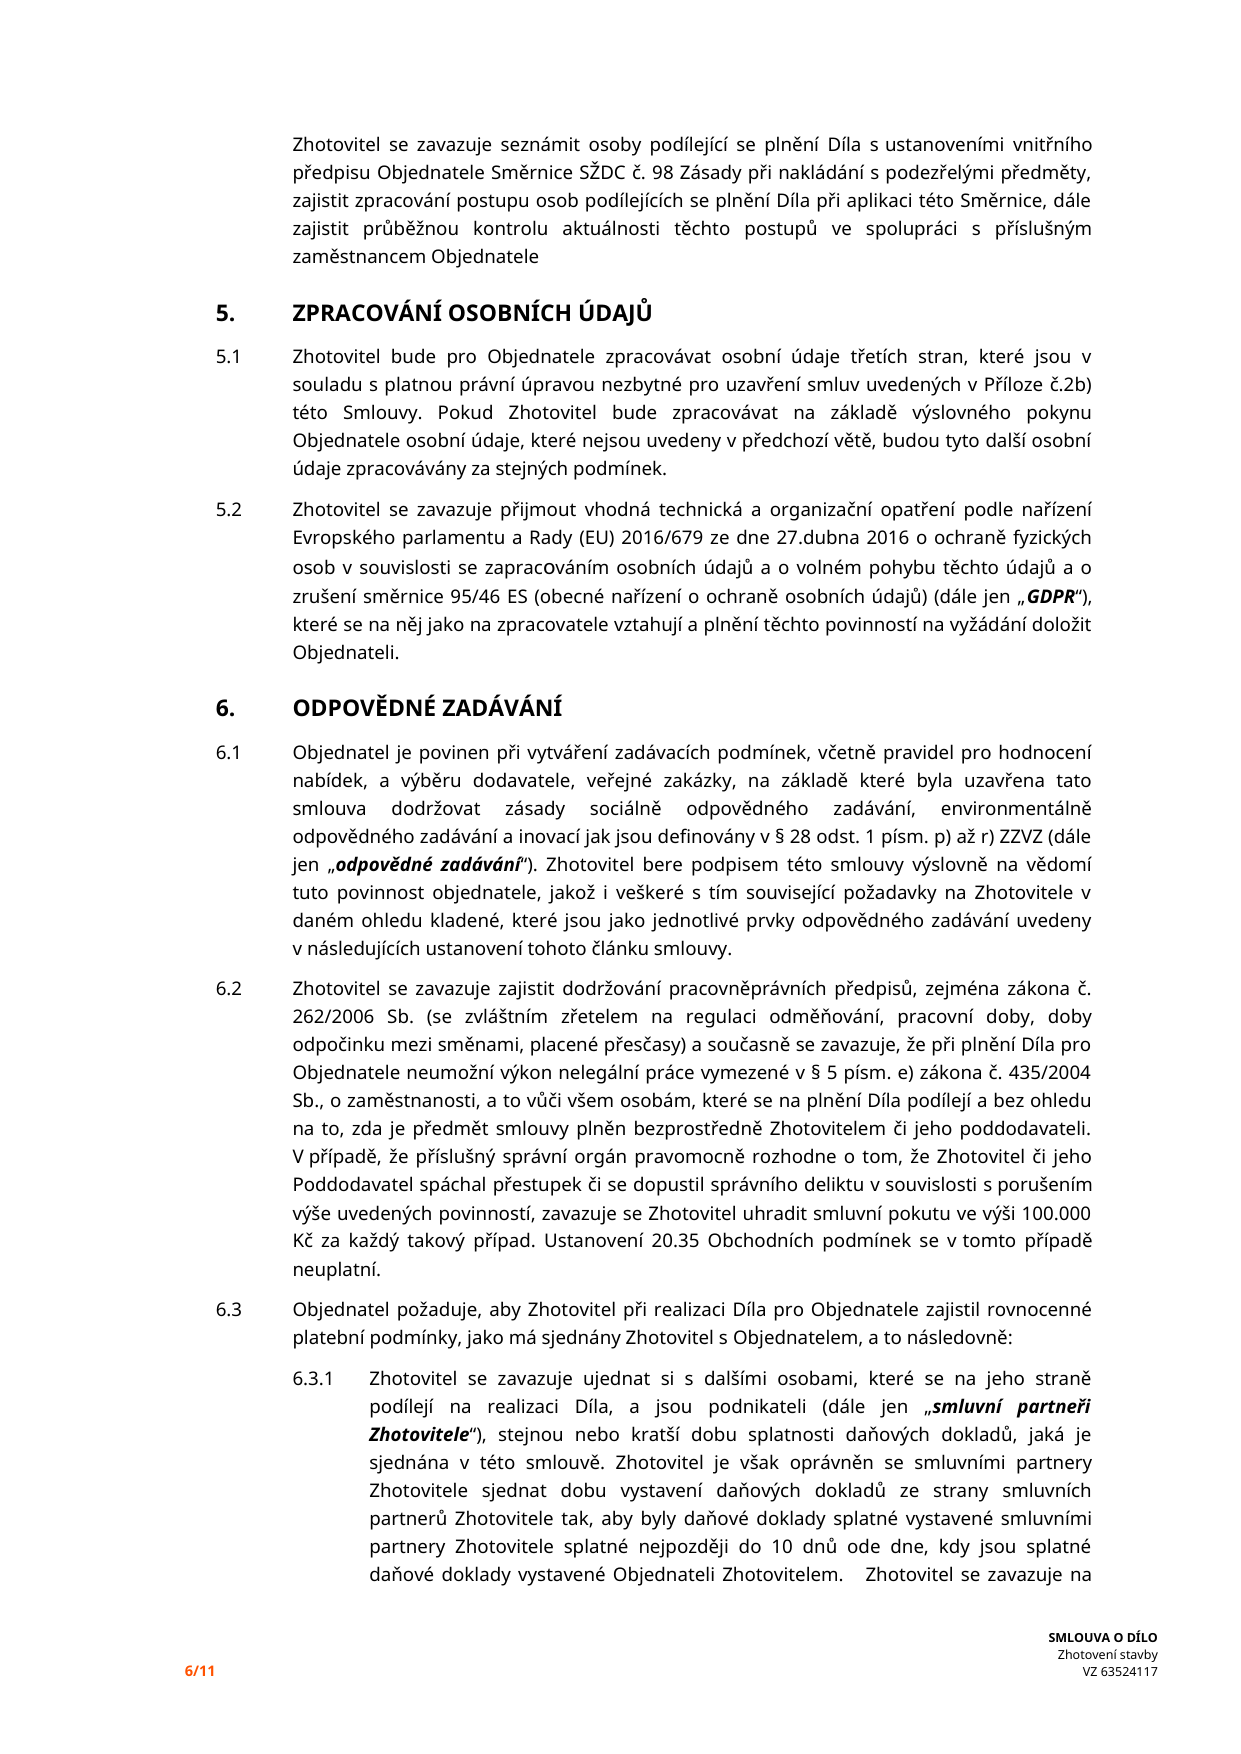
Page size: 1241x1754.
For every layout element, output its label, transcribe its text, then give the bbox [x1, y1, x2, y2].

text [292, 1365, 1093, 1587]
text Zhotovitel bude pro Objednatele zpracovávat osobní údaje třetích stran, které jsou v souladu s platnou právní úpravou nezbytné pro uzavření smluv uvedených v Příloze č.2b) této Smlouvy. Pokud Zhotovitel bude zpracovávat na základě výslovného pokynu Objednatele osobní údaje, které nejsou uvedeny v předchozí větě, budou tyto další osobní údaje zpracovávány za stejných podmínek. [216, 344, 1093, 481]
text Objednatel je povinen při vytváření zadávacích podmínek, včetně pravidel pro hodnocení nabídek, a výběru dodavatele, veřejné zakázky, na základě které byla uzavřena tato smlouva dodržovat zásady sociálně odpovědného zadávání, environmentálně odpovědného zadávání a inovací jak jsou definovány v § 28 odst. 1 písm. p) až r) ZZVZ (dále jen „odpovědné zadávání“). Zhotovitel bere podpisem této smlouvy výslovně na vědomí tuto povinnost objednatele, jakož i veškeré s tím související požadavky na Zhotovitele v daném ohledu kladené, které jsou jako jednotlivé prvky odpovědného zadávání uvedeny v následujících ustanovení tohoto článku smlouvy. [216, 739, 1093, 961]
text Zhotovitel se zavazuje přijmout vhodná technická a organizační opatření podle nařízení Evropského parlamentu a Rady (EU) 2016/679 ze dne 27.dubna 2016 o ochraně fyzických osob v souvislosti se zapracováním osobních údajů a o volném pohybu těchto údajů a o zrušení směrnice 95/46 ES (obecné nařízení o ochraně osobních údajů) (dále jen „GDPR“), které se na něj jako na zpracovatele vztahují a plnění těchto povinností na vyžádání doložit Objednateli. [216, 496, 1093, 664]
text Zhotovitel se zavazuje zajistit dodržování pracovněprávních předpisů, zejména zákona č. 262/2006 Sb. (se zvláštním zřetelem na regulaci odměňování, pracovní doby, doby odpočinku mezi směnami, placené přesčasy) a současně se zavazuje, že při plnění Díla pro Objednatele neumožní výkon nelegální práce vymezené v § 5 písm. e) zákona č. 435/2004 Sb., o zaměstnanosti, a to vůči všem osobám, které se na plnění Díla podílejí a bez ohledu na to, zda je předmět smlouvy plněn bezprostředně Zhotovitelem či jeho poddodavateli. V případě, že příslušný správní orgán pravomocně rozhodne o tom, že Zhotovitel či jeho Poddodavatel spáchal přestupek či se dopustil správního deliktu v souvislosti s porušením výše uvedených povinností, zavazuje se Zhotovitel uhradit smluvní pokutu ve výši 100.000 Kč za každý takový případ. Ustanovení 20.35 Obchodních podmínek se v tomto případě neuplatní. [216, 976, 1093, 1281]
list Zhotovitel se zavazuje seznámit osoby podílející se plnění Díla s ustanoveními vnitřního předpisu Objednatele Směrnice SŽDC č. 98 Zásady při nakládání s podezřelými předměty, zajistit zpracování postupu osob podílejících se plnění Díla při aplikaci této Směrnice, dále zajistit průběžnou kontrolu aktuálnosti těchto postupů ve spolupráci s příslušným zaměstnancem Objednatele [292, 132, 1093, 269]
text Objednatel požaduje, aby Zhotovitel při realizaci Díla pro Objednatele zajistil rovnocenné platební podmínky, jako má sjednány Zhotovitel s Objednatelem, a to následovně: [216, 1296, 1093, 1350]
text ODPOVĚDNÉ ZADÁVÁNÍ [216, 692, 1093, 723]
text ZPRACOVÁNÍ OSOBNÍCH ÚDAJŮ [216, 297, 1093, 328]
